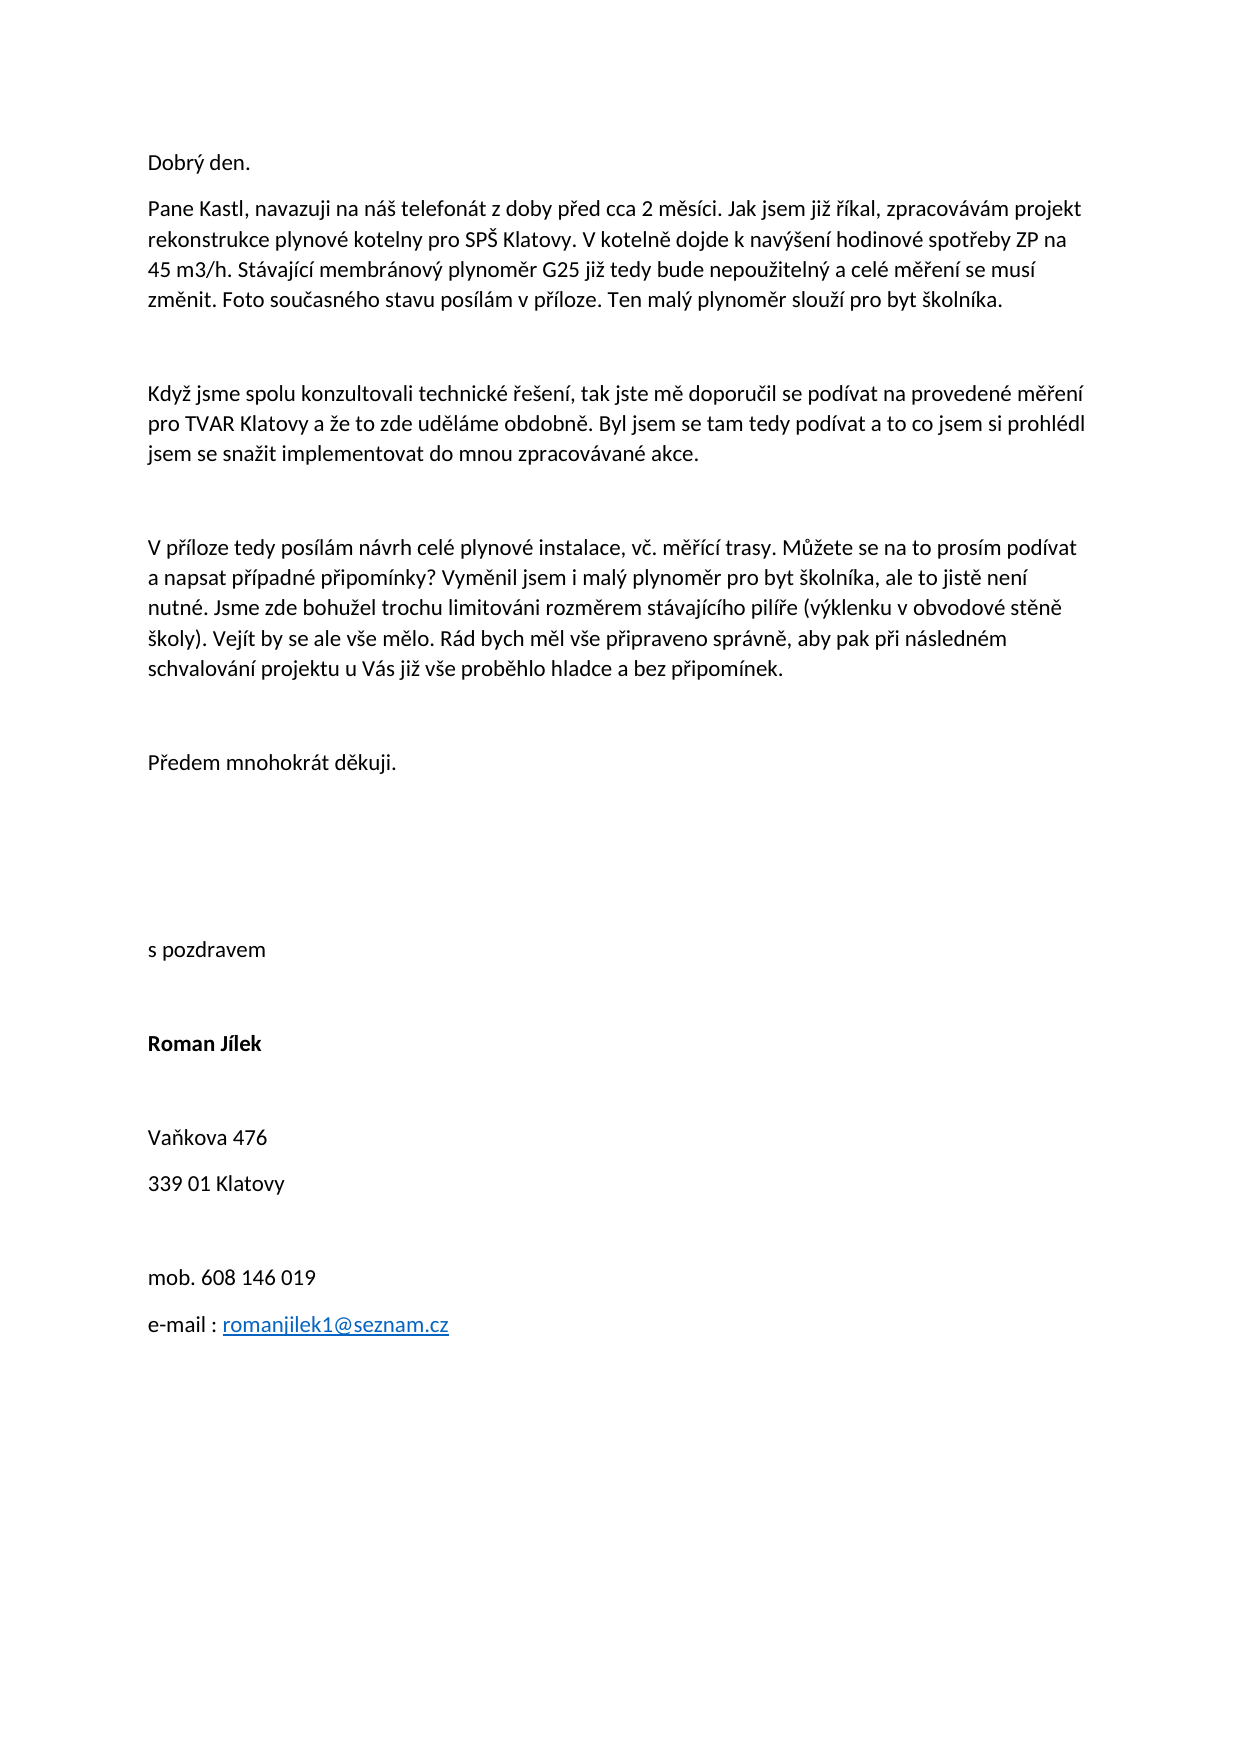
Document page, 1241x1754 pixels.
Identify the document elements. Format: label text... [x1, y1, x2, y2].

text Roman Jílek [148, 1029, 1093, 1057]
text Dobrý den. [148, 148, 1093, 176]
text 339 01 Klatovy [148, 1169, 1093, 1197]
text Pane Kastl, navazuji na náš telefonát z doby před cca 2 měsíci. Jak jsem již říkal, zpracovávám projekt rekonstrukce plynové kotelny pro SPŠ Klatovy. V kotelně dojde k navýšení hodinové spotřeby ZP na 45 m3/h. Stávající membránový plynoměr G25 již tedy bude nepoužitelný a celé měření se musí změnit. Foto současného stavu posílám v příloze. Ten malý plynoměr slouží pro byt školníka. [148, 194, 1093, 313]
text Když jsme spolu konzultovali technické řešení, tak jste mě doporučil se podívat na provedené měření pro TVAR Klatovy a že to zde uděláme obdobně. Byl jsem se tam tedy podívat a to co jsem si prohlédl jsem se snažit implementovat do mnou zpracovávané akce. [148, 379, 1093, 467]
text s pozdravem [148, 935, 1093, 963]
text V příloze tedy posílám návrh celé plynové instalace, vč. měřící trasy. Můžete se na to prosím podívat a napsat případné připomínky? Vyměnil jsem i malý plynoměr pro byt školníka, ale to jistě není nutné. Jsme zde bohužel trochu limitováni rozměrem stávajícího pilíře (výklenku v obvodové stěně školy). Vejít by se ale vše mělo. Rád bych měl vše připraveno správně, aby pak při následném schvalování projektu u Vás již vše proběhlo hladce a bez připomínek. [148, 533, 1093, 682]
text Předem mnohokrát děkuji. [148, 748, 1093, 776]
text mob. 608 146 019 [148, 1263, 1093, 1291]
text e-mail : romanjilek1@seznam.cz [148, 1310, 1093, 1338]
text Vaňkova 476 [148, 1123, 1093, 1151]
